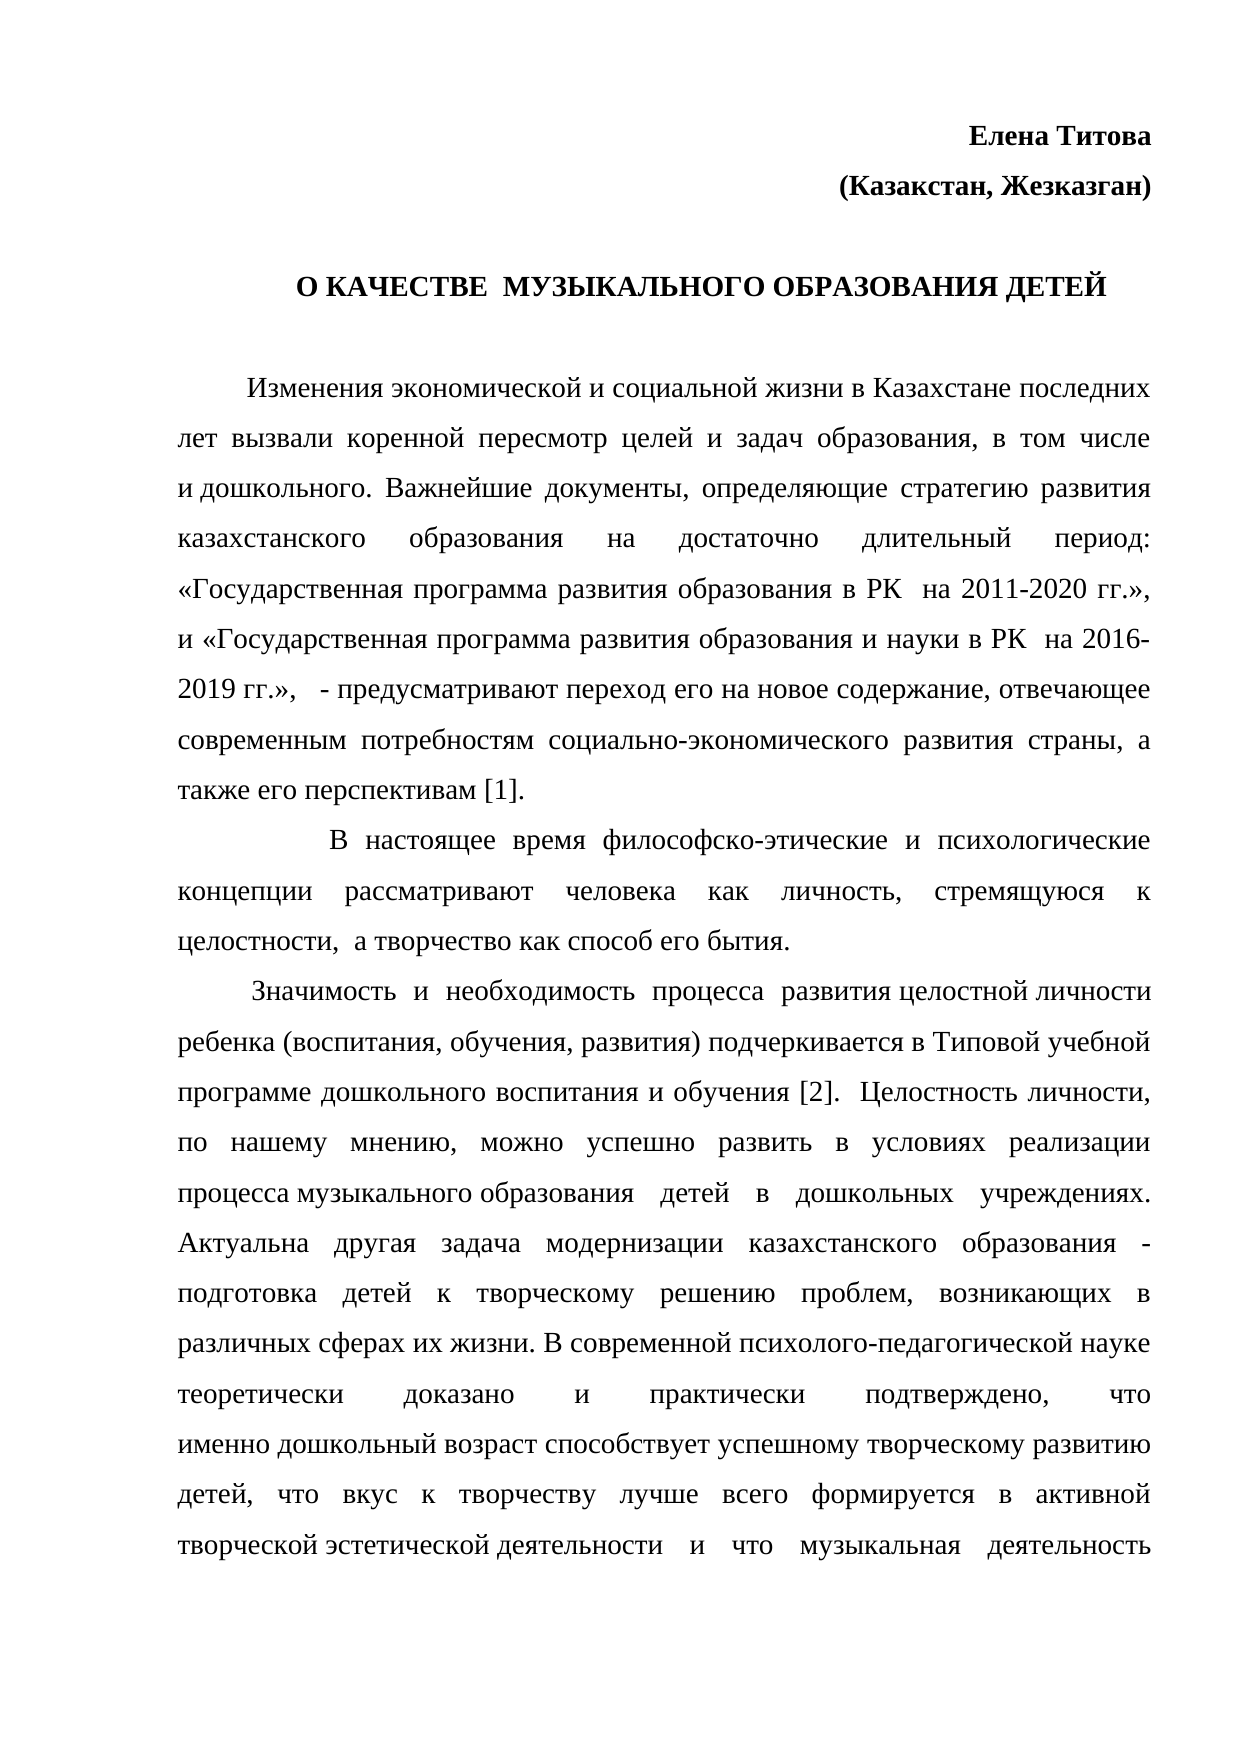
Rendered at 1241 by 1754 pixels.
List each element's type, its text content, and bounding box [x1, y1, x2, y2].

text (Казакстан, Жезказган) [177, 168, 1152, 202]
text В настоящее время философско-этические и психологические концепции рассматривают человека как личность, стремящуюся к целостности, а творчество как способ его бытия. [177, 822, 1152, 957]
text О КАЧЕСТВЕ МУЗЫКАЛЬНОГО ОБРАЗОВАНИЯ ДЕТЕЙ [177, 269, 1152, 303]
text Изменения экономической и социальной жизни в Казахстане последних лет вызвали коренной пересмотр целей и задач образования, в том числе и дошкольного. Важнейшие документы, определяющие стратегию развития казахстанского образования на достаточно длительный период: «Государственная программа развития образования в РК на 2011-2020 гг.», и «Государственная программа развития образования и науки в РК на 2016-2019 гг.», - предусматривают переход его на новое содержание, отвечающее современным потребностям социально-экономического развития страны, а также его перспективам [1]. [177, 370, 1152, 806]
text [177, 973, 1152, 1560]
text Елена Титова [177, 118, 1152, 152]
